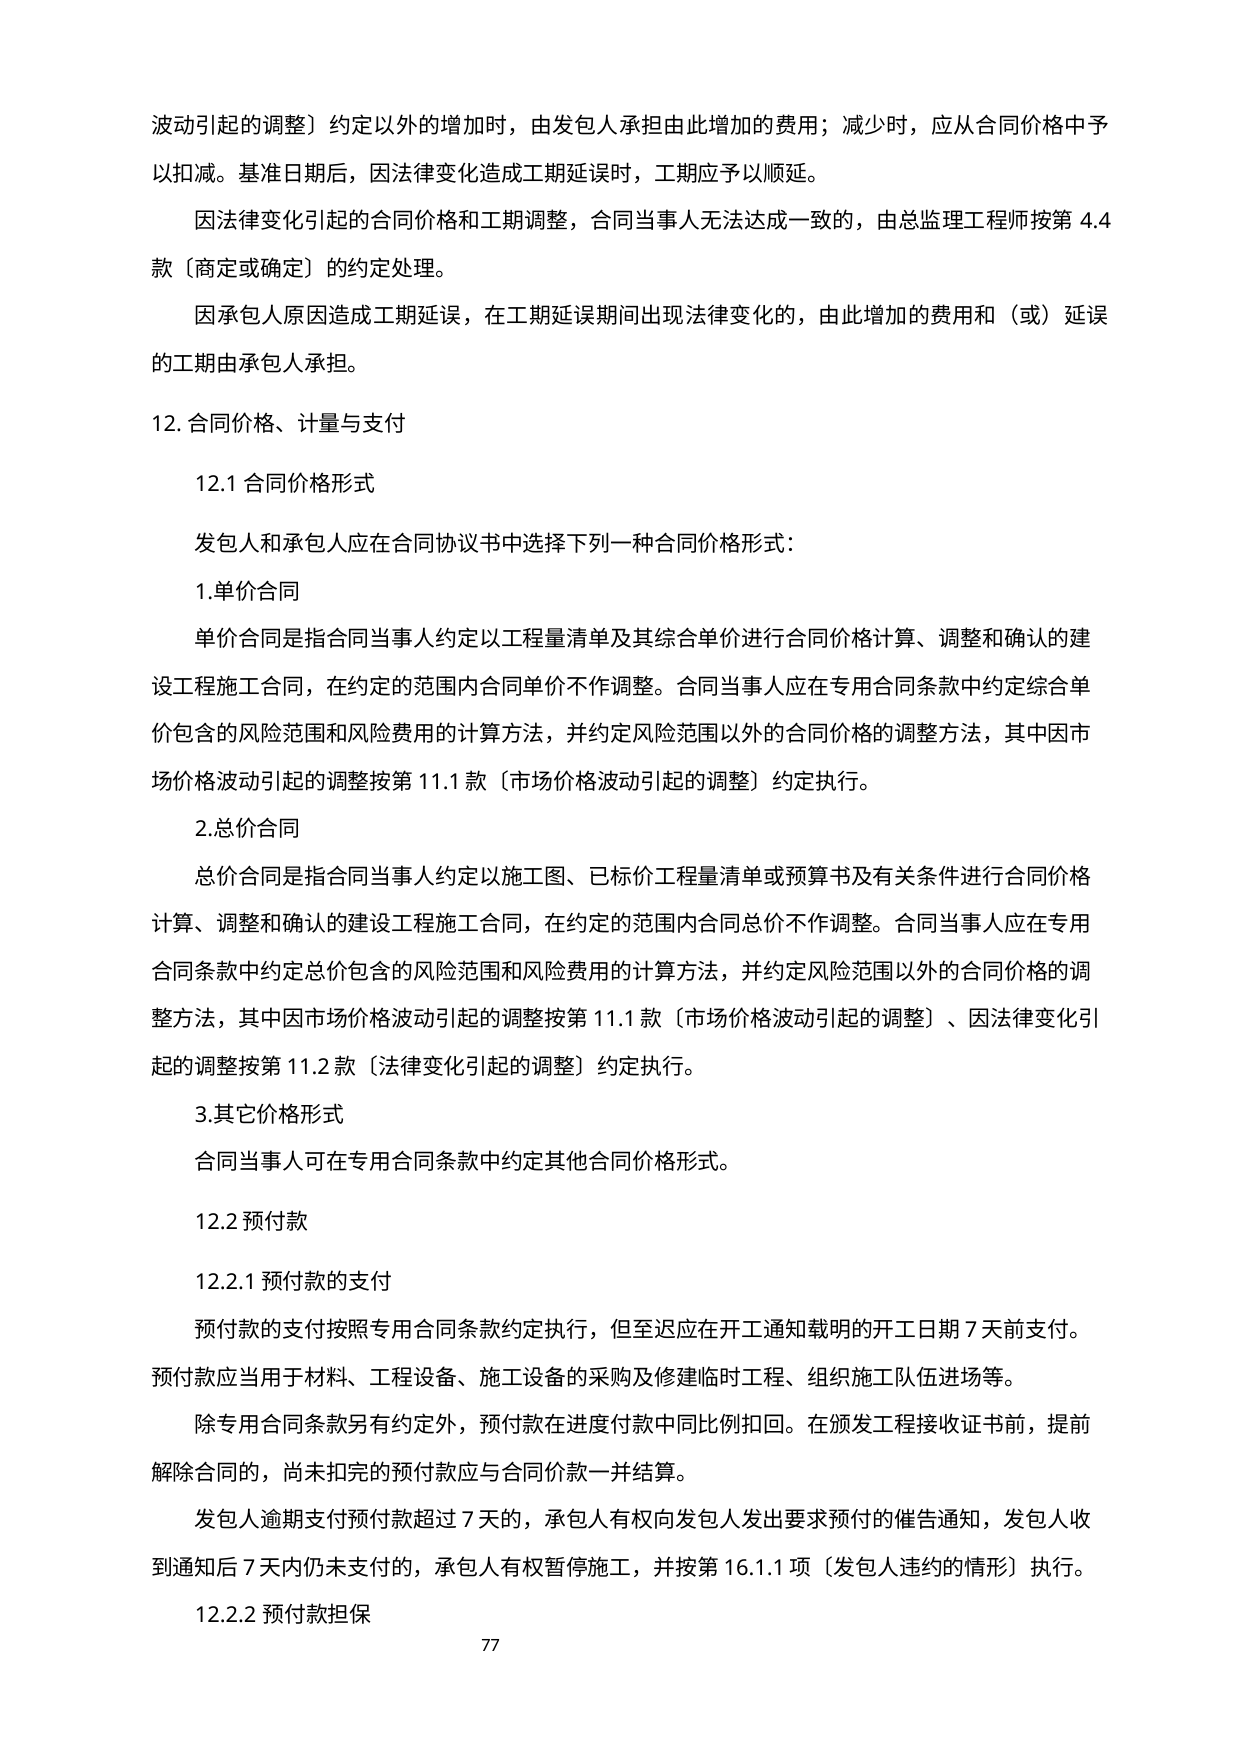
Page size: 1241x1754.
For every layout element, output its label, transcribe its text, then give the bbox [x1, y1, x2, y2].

subtitle 12. 合同价格、计量与支付 [151, 406, 1111, 438]
text 发包人和承包人应在合同协议书中选择下列一种合同价格形式： [151, 526, 1111, 558]
text 除专用合同条款另有约定外，预付款在进度付款中同比例扣回。在颁发工程接收证书前，提前解除合同的，尚未扣完的预付款应与合同价款一并结算。 [151, 1407, 1111, 1486]
text 因法律变化引起的合同价格和工期调整，合同当事人无法达成一致的，由总监理工程师按第4.4款〔商定或确定〕的约定处理。 [151, 203, 1111, 283]
subtitle 12.2预付款 [151, 1204, 1111, 1236]
text 发包人逾期支付预付款超过7天的，承包人有权向发包人发出要求预付的催告通知，发包人收到通知后7天内仍未支付的，承包人有权暂停施工，并按第16.1.1项〔发包人违约的情形〕执行。 [151, 1502, 1111, 1581]
text 总价合同是指合同当事人约定以施工图、已标价工程量清单或预算书及有关条件进行合同价格计算、调整和确认的建设工程施工合同，在约定的范围内合同总价不作调整。合同当事人应在专用合同条款中约定总价包含的风险范围和风险费用的计算方法，并约定风险范围以外的合同价格的调整方法，其中因市场价格波动引起的调整按第11.1款〔市场价格波动引起的调整〕、因法律变化引起的调整按第11.2款〔法律变化引起的调整〕约定执行。 [151, 859, 1111, 1081]
text 单价合同是指合同当事人约定以工程量清单及其综合单价进行合同价格计算、调整和确认的建设工程施工合同，在约定的范围内合同单价不作调整。合同当事人应在专用合同条款中约定综合单价包含的风险范围和风险费用的计算方法，并约定风险范围以外的合同价格的调整方法，其中因市场价格波动引起的调整按第11.1款〔市场价格波动引起的调整〕约定执行。 [151, 621, 1111, 796]
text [151, 108, 1111, 187]
text 1.单价合同 [151, 574, 1111, 605]
text 3.其它价格形式 [151, 1097, 1111, 1128]
text 合同当事人可在专用合同条款中约定其他合同价格形式。 [151, 1144, 1111, 1176]
text 12.2.1预付款的支付 [151, 1264, 1111, 1296]
text 预付款的支付按照专用合同条款约定执行，但至迟应在开工通知载明的开工日期7天前支付。预付款应当用于材料、工程设备、施工设备的采购及修建临时工程、组织施工队伍进场等。 [151, 1312, 1111, 1391]
text 2.总价合同 [151, 811, 1111, 843]
text 因承包人原因造成工期延误，在工期延误期间出现法律变化的，由此增加的费用和（或）延误的工期由承包人承担。 [151, 298, 1111, 378]
text 12.2.2 预付款担保 [151, 1597, 1111, 1629]
subtitle 12.1 合同价格形式 [151, 466, 1111, 498]
